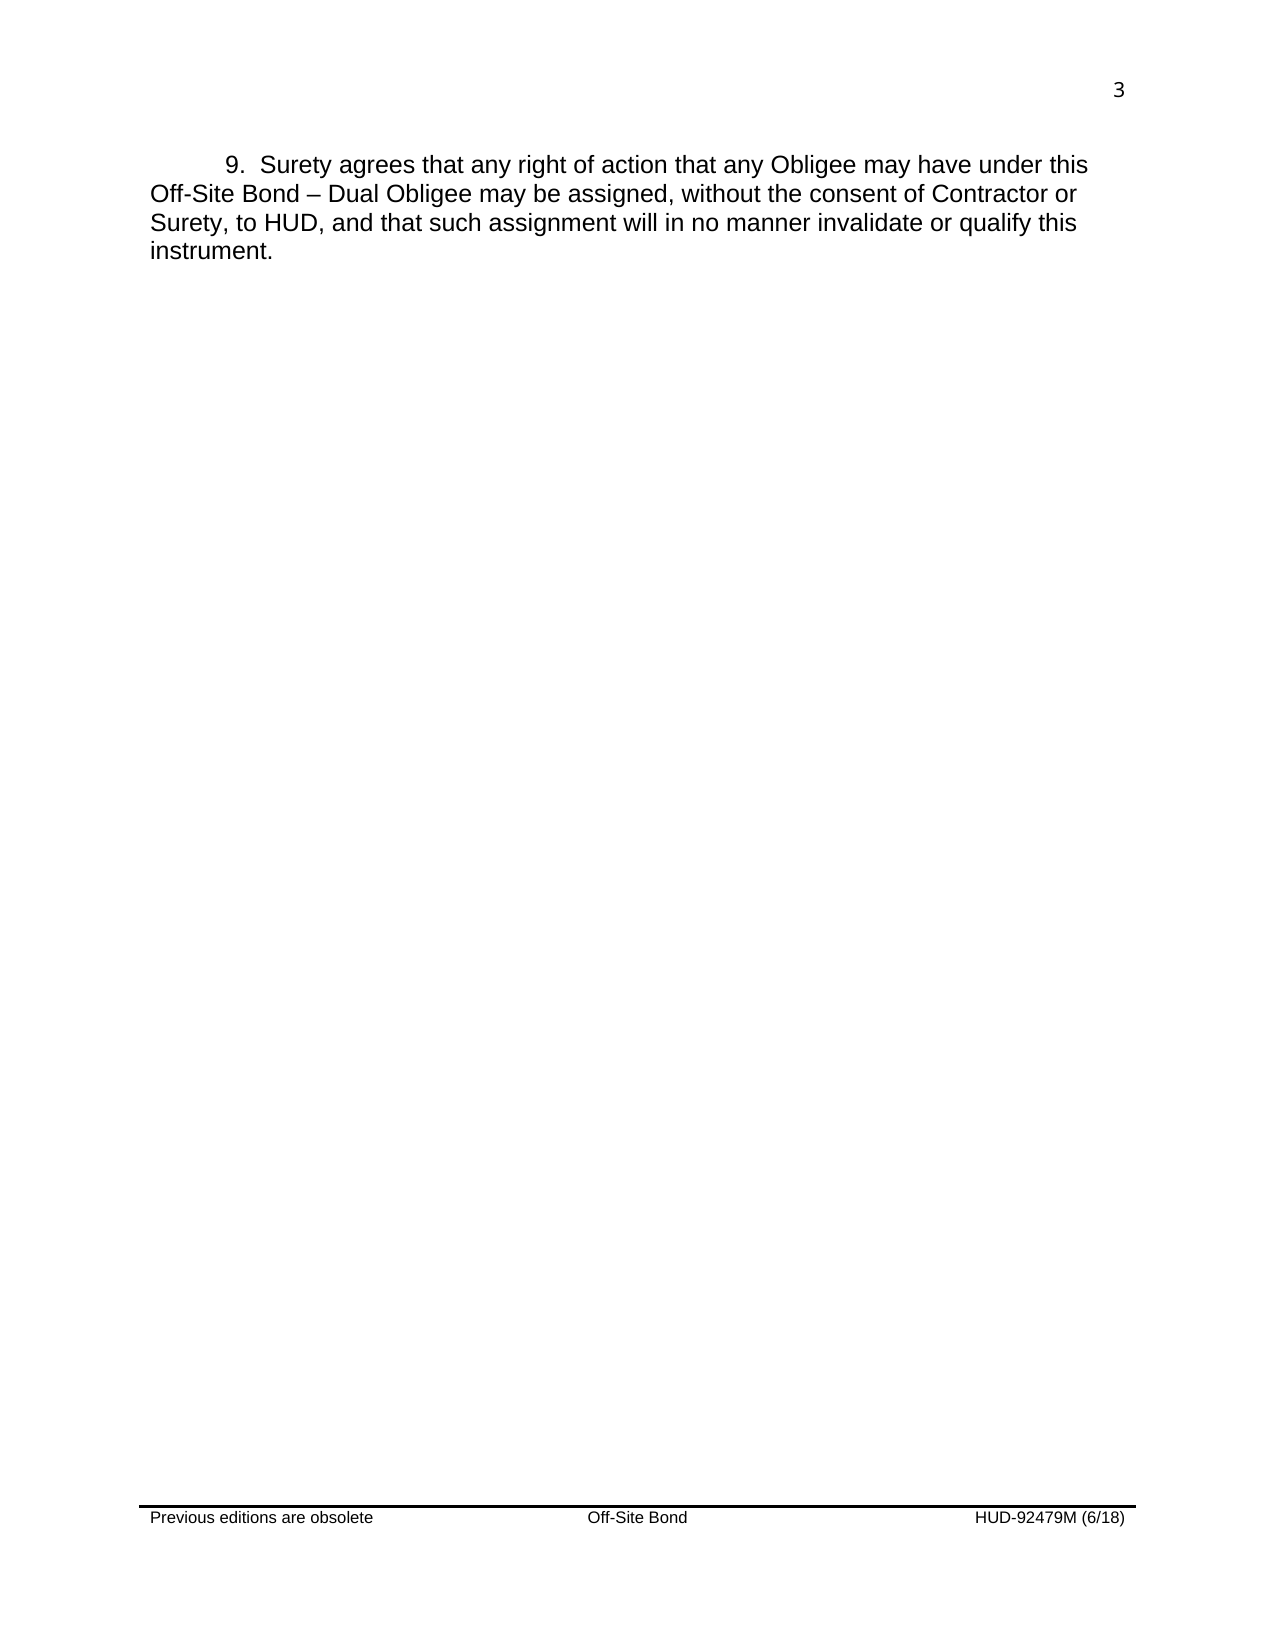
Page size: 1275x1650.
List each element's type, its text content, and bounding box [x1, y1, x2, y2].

text 9. Surety agrees that any right of action that any Obligee may have under this Off-Site Bond – Dual Obligee may be assigned, without the consent of Contractor or Surety, to HUD, and that such assignment will in no manner invalidate or qualify this instrument. [150, 150, 1125, 265]
